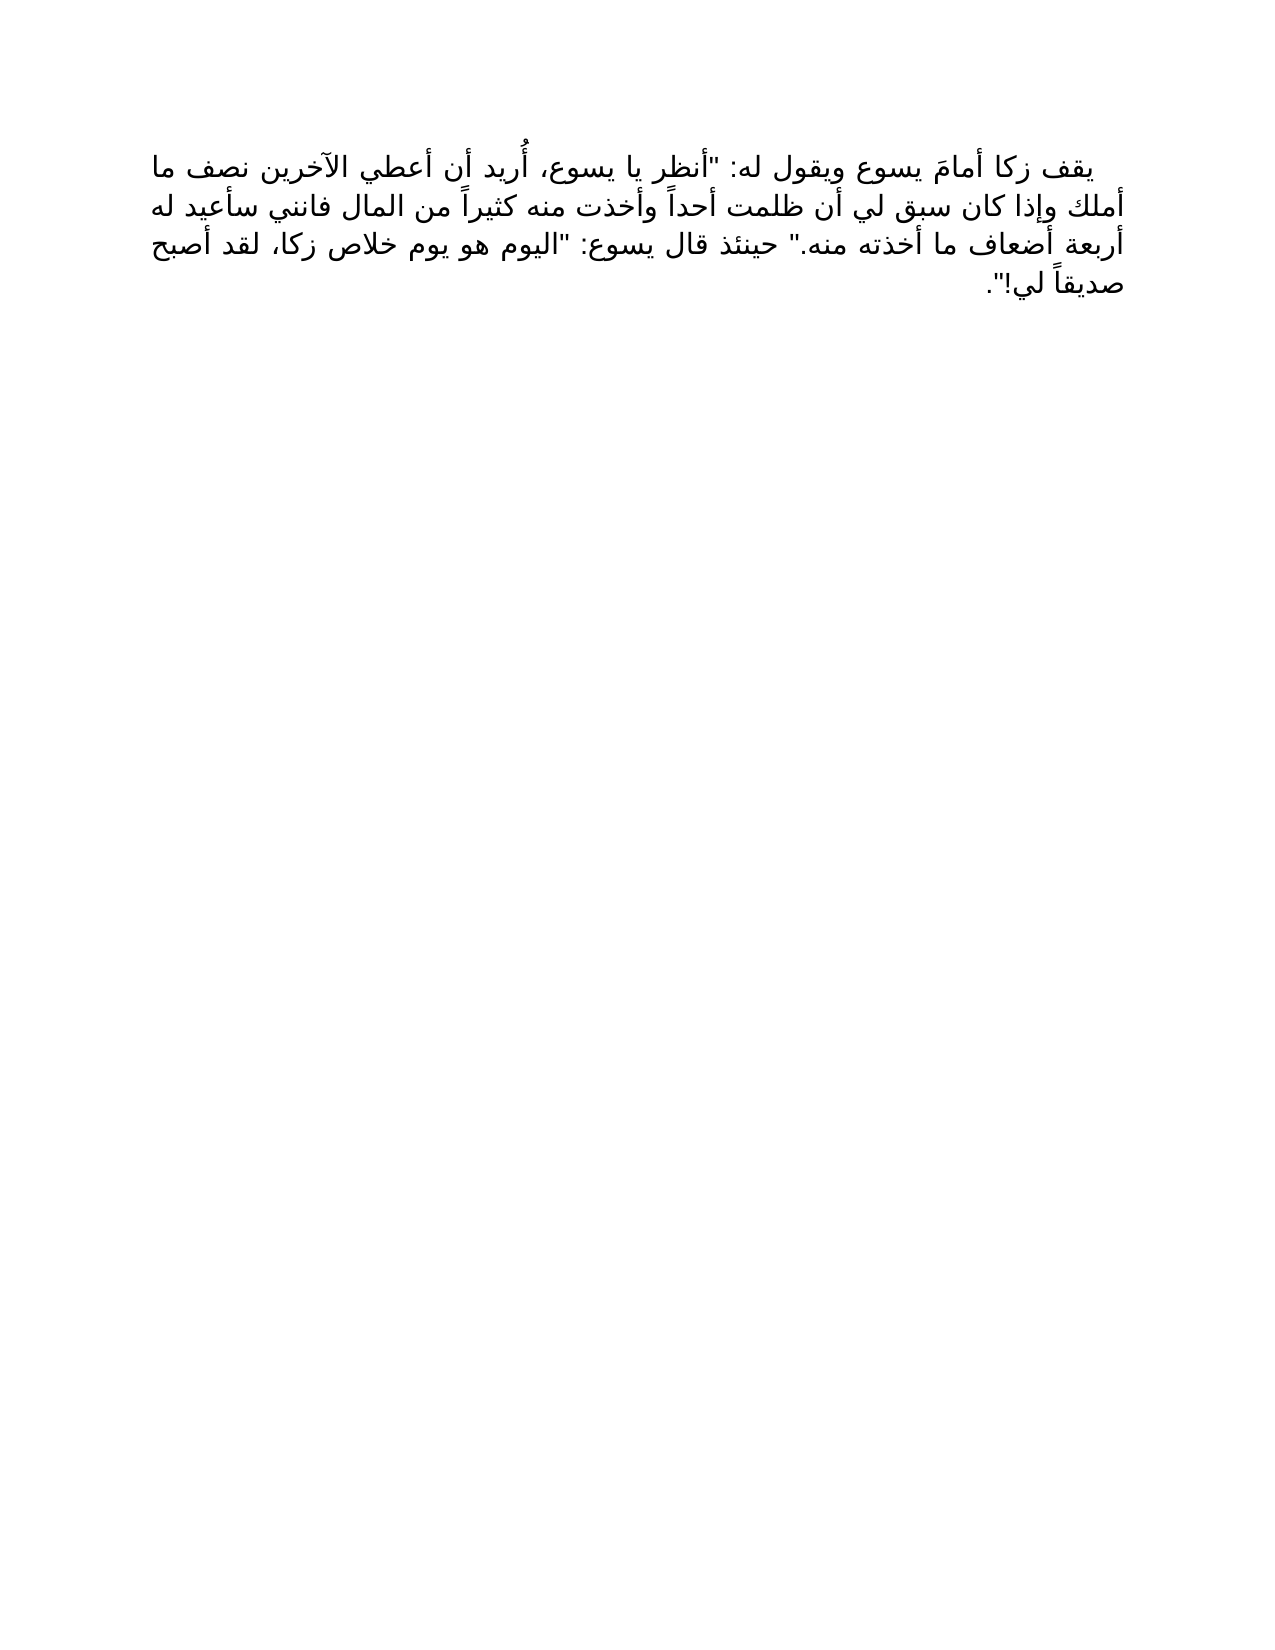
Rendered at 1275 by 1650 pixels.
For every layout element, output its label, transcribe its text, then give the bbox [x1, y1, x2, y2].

text يقف زكا أمامَ يسوع ويقول له: "أنظر يا يسوع، أُريد أن أعطي الآخرين نصف ما أملك وإذا كان سبق لي أن ظلمت أحداً وأخذت منه كثيراً من المال فانني سأعيد له أربعة أضعاف ما أخذته منه." حينئذ قال يسوع: "اليوم هو يوم خلاص زكا، لقد أصبح صديقاً لي!". [150, 150, 1125, 299]
